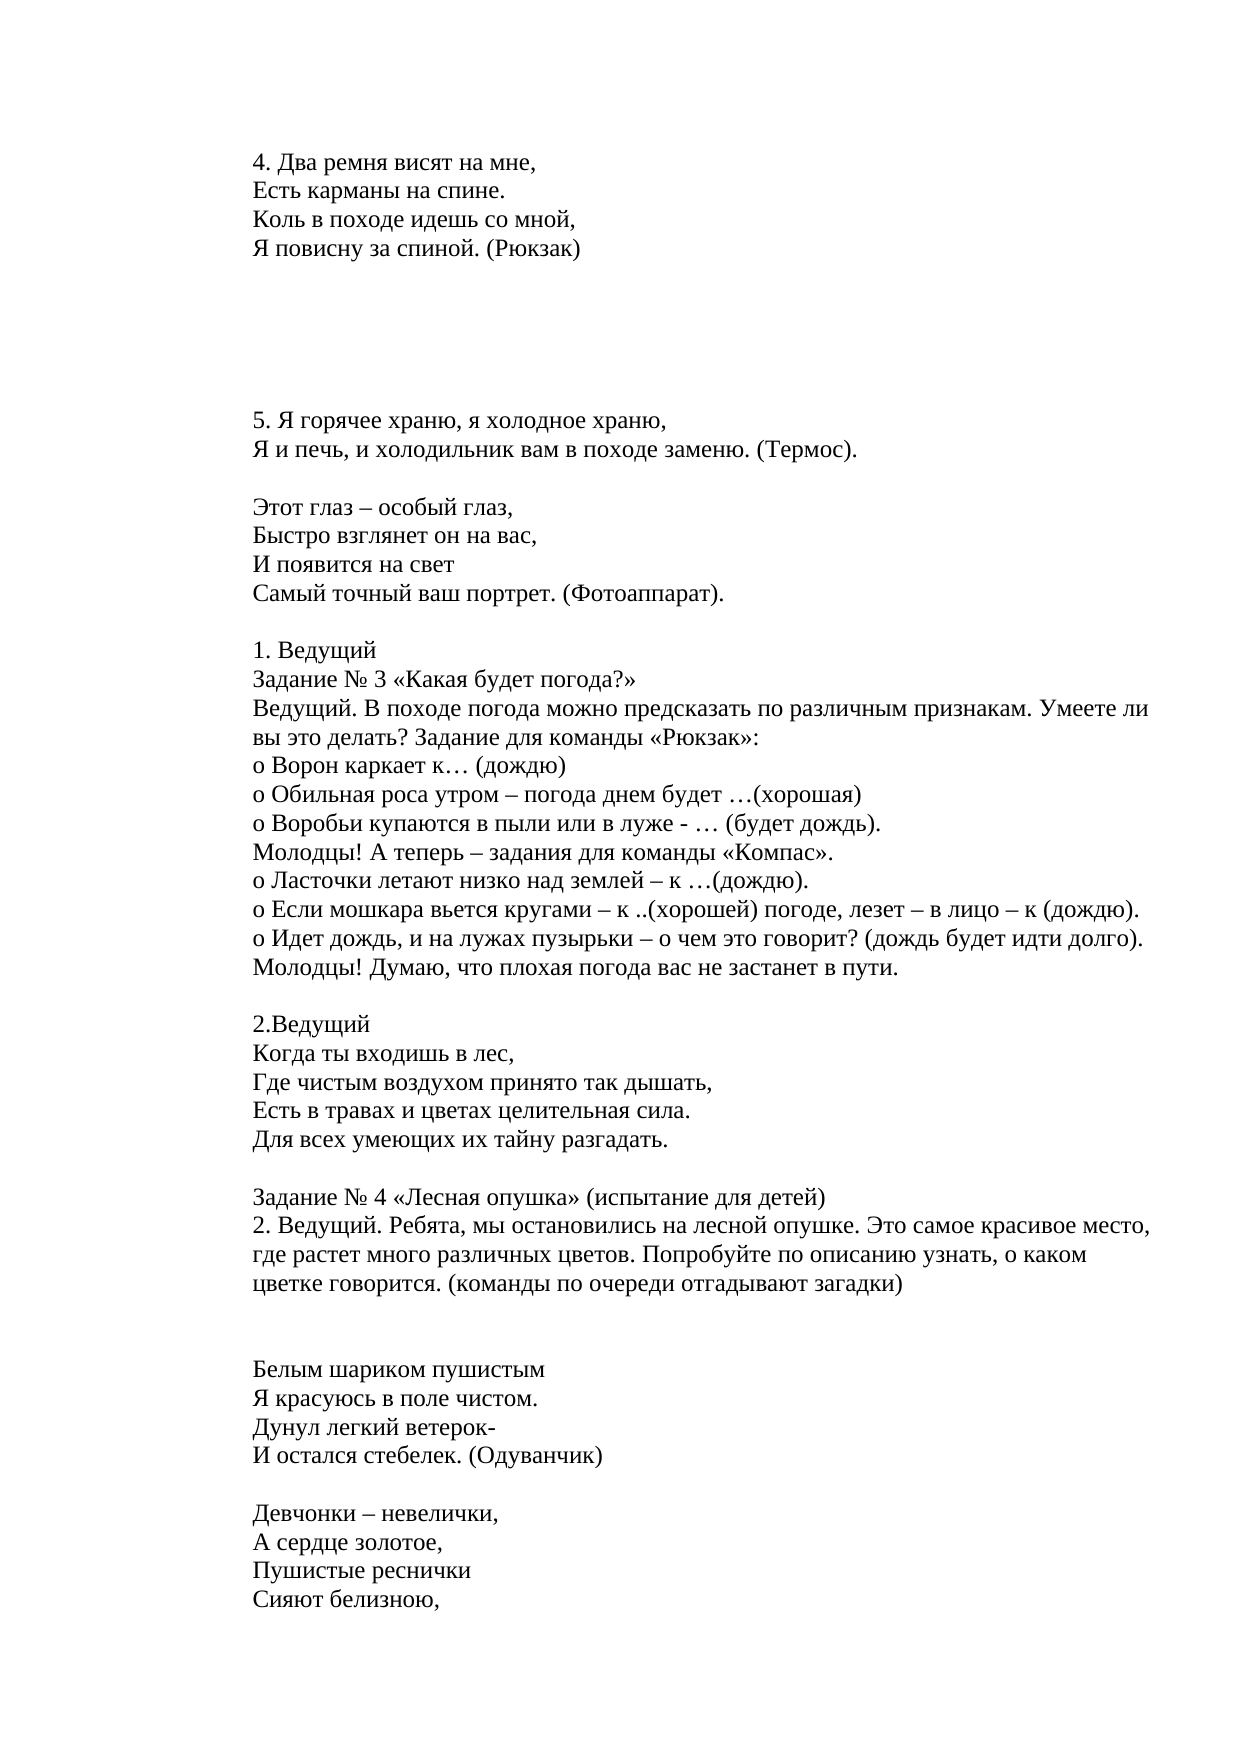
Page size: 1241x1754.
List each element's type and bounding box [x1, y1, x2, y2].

text [252, 118, 1152, 1613]
